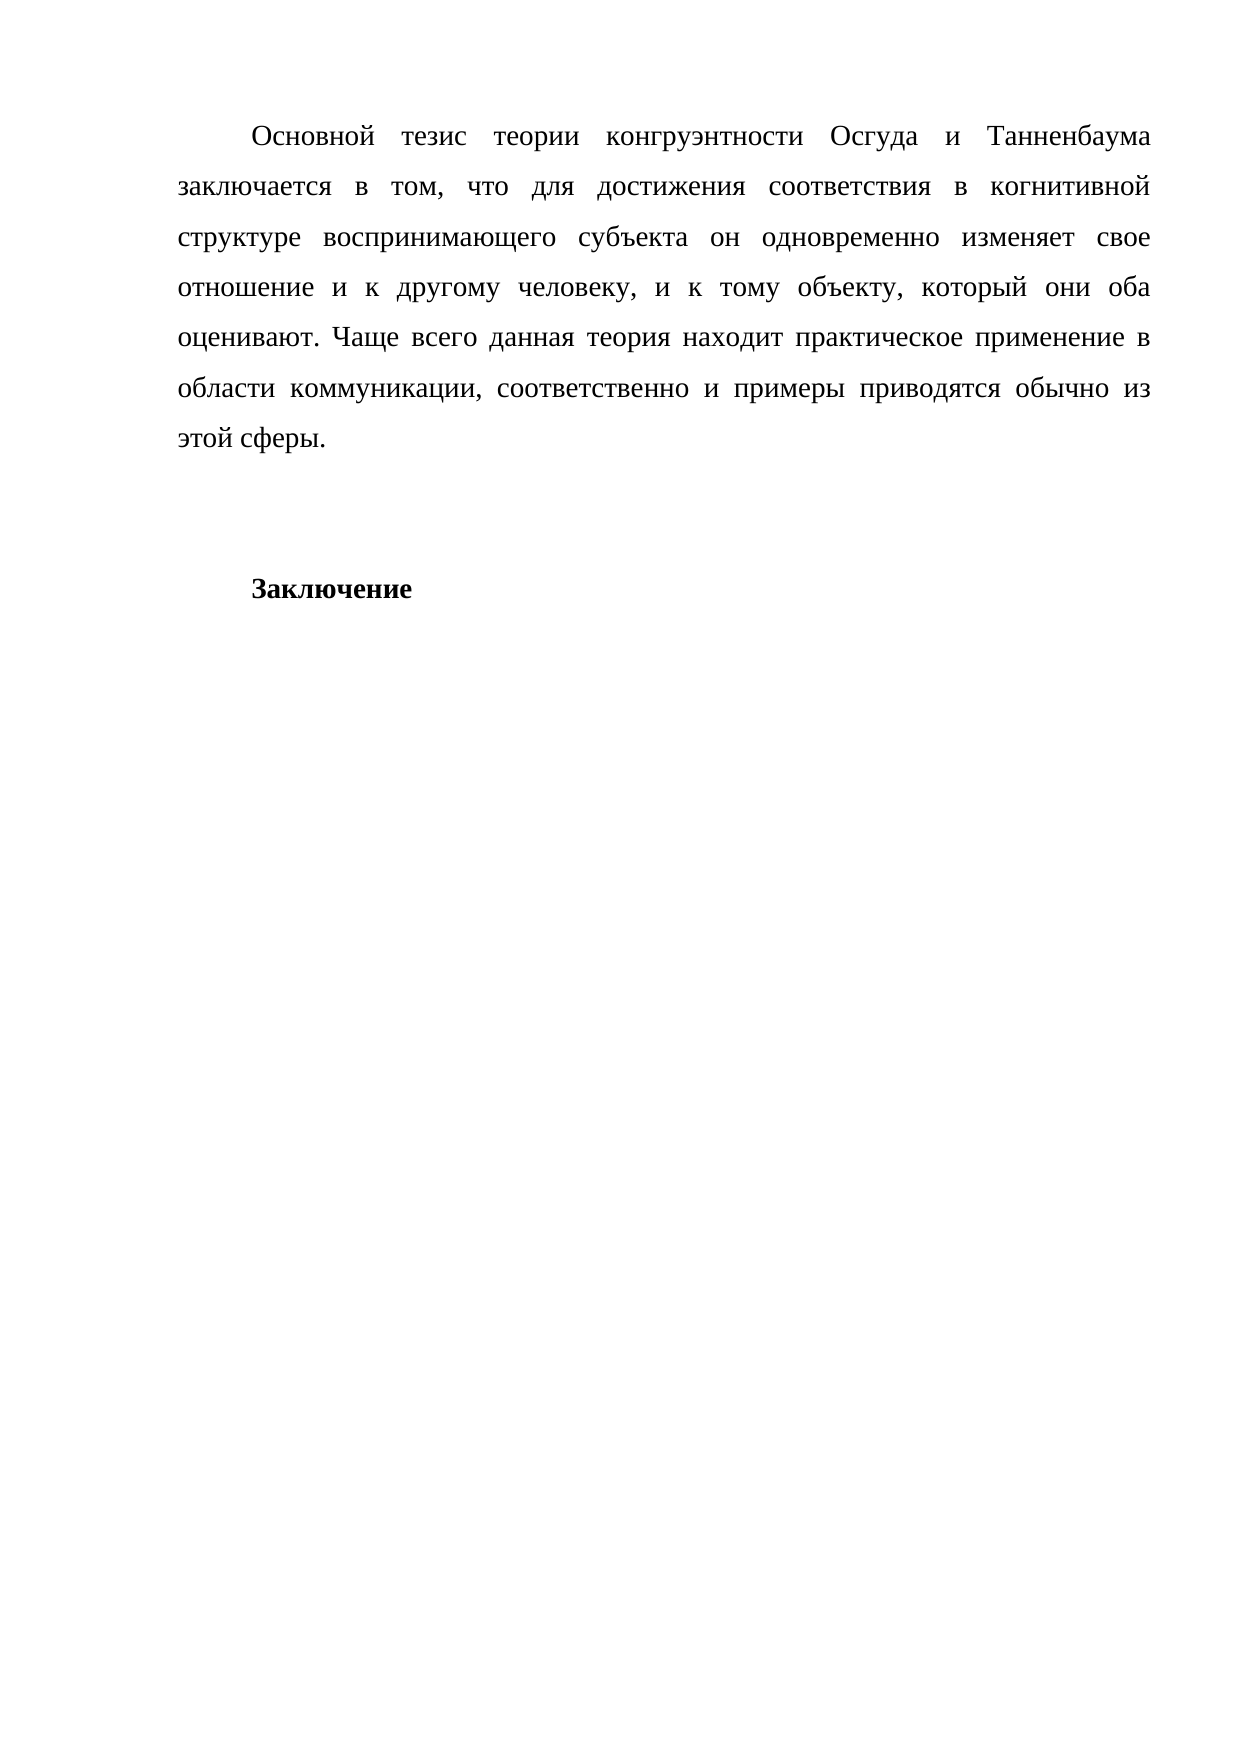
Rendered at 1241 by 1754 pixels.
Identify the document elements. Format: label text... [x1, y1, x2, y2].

text Заключение [177, 571, 1152, 604]
text Основной тезис теории конгруэнтности Осгуда и Танненбаума заключается в том, что для достижения соответствия в когнитивной структуре воспринимающего субъекта он одновременно изменяет свое отношение и к другому человеку, и к тому объекту, который они оба оценивают. Чаще всего данная теория находит практическое применение в области коммуникации, соответственно и примеры приводятся обычно из этой сферы. [177, 118, 1152, 453]
